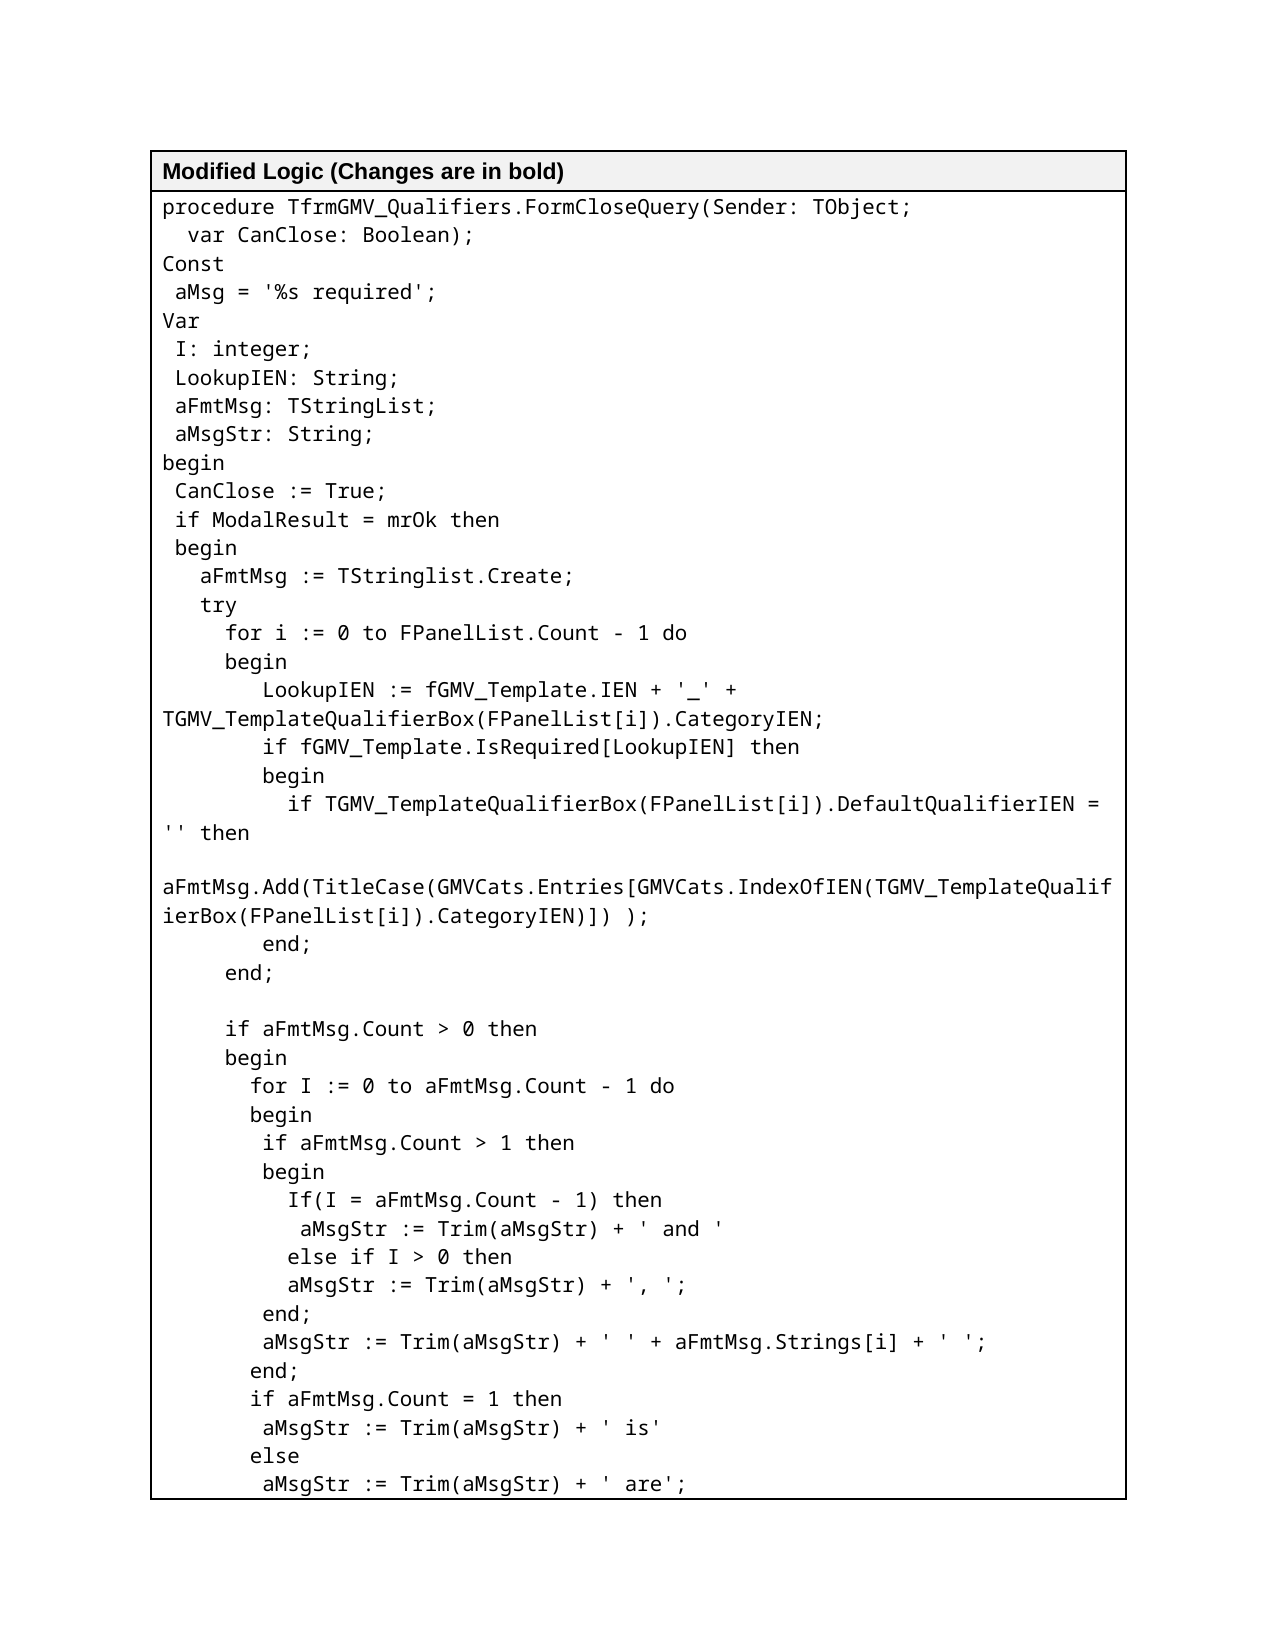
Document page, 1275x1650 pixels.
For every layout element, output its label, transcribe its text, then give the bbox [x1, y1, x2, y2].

table_header Modified Logic (Changes are in bold) [152, 152, 1125, 190]
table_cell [152, 192, 1125, 1498]
